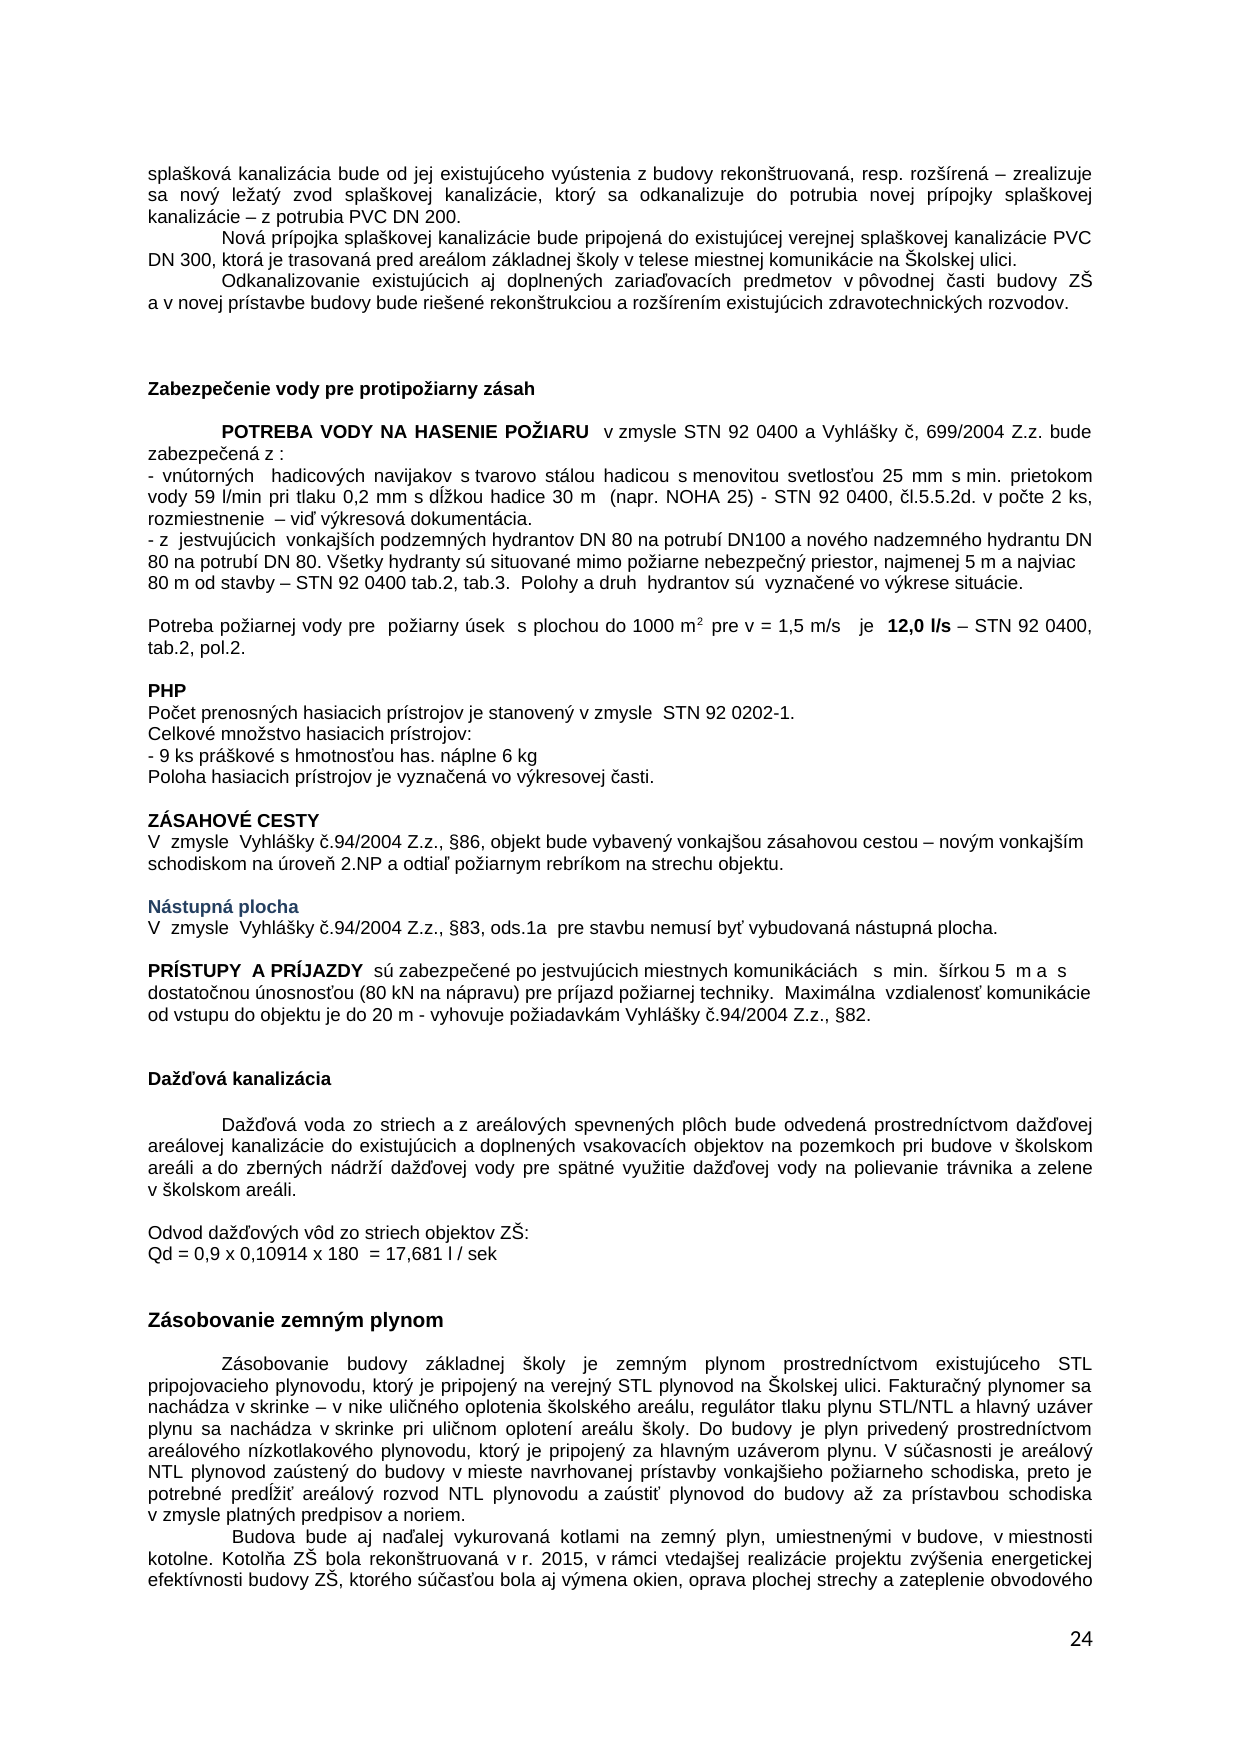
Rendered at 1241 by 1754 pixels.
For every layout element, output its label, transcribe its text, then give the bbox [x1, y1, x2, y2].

text - vnútorných hadicových navijakov s tvarovo stálou hadicou s menovitou svetlosťou s min. prietokom vody 59 l/min pri tlaku s dĺžkou hadice 30 m (napr. NOHA 25) - STN 92 0400, čl.5.5.2d. v počte 2 ks, rozmiestnenie – viď výkresová dokumentácia. [148, 464, 1093, 529]
subtitle Nástupná plocha [148, 896, 1093, 917]
text Zásobovanie zemným plynom [148, 1308, 1093, 1332]
text V zmysle Vyhlášky č.94/2004 Z.z., §83, ods.1a pre stavbu nemusí byť vybudovaná nástupná plocha. [148, 917, 1093, 939]
text Zabezpečenie vody pre protipožiarny zásah [148, 378, 1093, 400]
text Poloha hasiacich prístrojov je vyznačená vo výkresovej časti. [148, 766, 1093, 788]
text Qd = 0,9 x 0,10914 x 180 = 17,681 l / sek [148, 1243, 1093, 1264]
text PRÍSTUPY A PRÍJAZDY sú zabezpečené po jestvujúcich miestnych komunikáciách s min. šírkou 5 m a s dostatočnou únosnosťou (80 kN na nápravu) pre príjazd požiarnej techniky. Maximálna vzdialenosť komunikácie od vstupu do objektu je do - vyhovuje požiadavkám Vyhlášky č.94/2004 Z.z., §82. [148, 960, 1093, 1025]
text V zmysle Vyhlášky č.94/2004 Z.z., §86, objekt bude vybavený vonkajšou zásahovou cestou – novým vonkajším schodiskom na úroveň 2.NP a odtiaľ požiarnym rebríkom na strechu objektu. [148, 831, 1093, 874]
text Odvod dažďových vôd zo striech objektov ZŠ: [148, 1221, 1093, 1243]
text Dažďová voda zo striech a z areálových spevnených plôch bude odvedená prostredníctvom dažďovej areálovej kanalizácie do existujúcich a doplnených vsakovacích objektov na pozemkoch pri budove v školskom areáli a do zberných nádrží dažďovej vody pre spätné využitie dažďovej vody na polievanie trávnika a zelene v školskom areáli. [148, 1114, 1093, 1200]
text Zásobovanie budovy základnej školy je zemným plynom prostredníctvom existujúceho STL pripojovacieho plynovodu, ktorý je pripojený na verejný STL plynovod na Školskej ulici. Fakturačný plynomer sa nachádza v skrinke – v nike uličného oplotenia školského areálu, regulátor tlaku plynu STL/NTL a hlavný uzáver plynu sa nachádza v skrinke pri uličnom oplotení areálu školy. Do budovy je plyn privedený prostredníctvom areálového nízkotlakového plynovodu, ktorý je pripojený za hlavným uzáverom plynu. V súčasnosti je areálový NTL plynovod zaústený do budovy v mieste navrhovanej prístavby vonkajšieho požiarneho schodiska, preto je potrebné predĺžiť areálový rozvod NTL plynovodu a zaústiť plynovod do budovy až za prístavbou schodiska v zmysle platných predpisov a noriem. [148, 1353, 1093, 1526]
text ZÁSAHOVÉ CESTY [148, 809, 1093, 831]
text - 9 ks práškové s hmotnosťou has. náplne 6 kg [148, 745, 1093, 766]
text Počet prenosných hasiacich prístrojov je stanovený v zmysle STN 92 0202-1. [148, 702, 1093, 723]
text - z jestvujúcich vonkajších podzemných hydrantov DN 80 na potrubí DN100 a nového nadzemného hydrantu DN 80 na potrubí DN 80. Všetky hydranty sú situované mimo požiarne nebezpečný priestor, najmenej a najviac od stavby – STN 92 0400 tab.2, tab.3. Polohy a druh hydrantov sú vyznačené vo výkrese situácie. [148, 529, 1093, 594]
text Dažďová kanalizácia [148, 1068, 1093, 1090]
text Celkové množstvo hasiacich prístrojov: [148, 723, 1093, 745]
text Potreba požiarnej vody pre požiarny úsek s plochou do 1000 m2 pre v = 1,5 m/s je 12,0 l/s – STN 92 0400, tab.2, pol.2. [148, 615, 1093, 658]
text POTREBA VODY NA HASENIE POŽIARU v zmysle STN 92 Vyhlášky č, 699/2004 Z.z. bude zabezpečená z : [148, 421, 1093, 464]
text Nová prípojka splaškovej kanalizácie bude pripojená do existujúcej verejnej splaškovej kanalizácie PVC DN 300, ktorá je trasovaná pred areálom základnej školy v telese miestnej komunikácie na Školskej ulici. [148, 227, 1093, 270]
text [148, 162, 1093, 227]
text Odkanalizovanie existujúcich aj doplnených zariaďovacích predmetov v pôvodnej časti budovy ZŠ a v novej prístavbe budovy bude riešené rekonštrukciou a rozšírením existujúcich zdravotechnických rozvodov. [148, 270, 1093, 313]
text PHP [148, 680, 1093, 702]
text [148, 1526, 1093, 1590]
